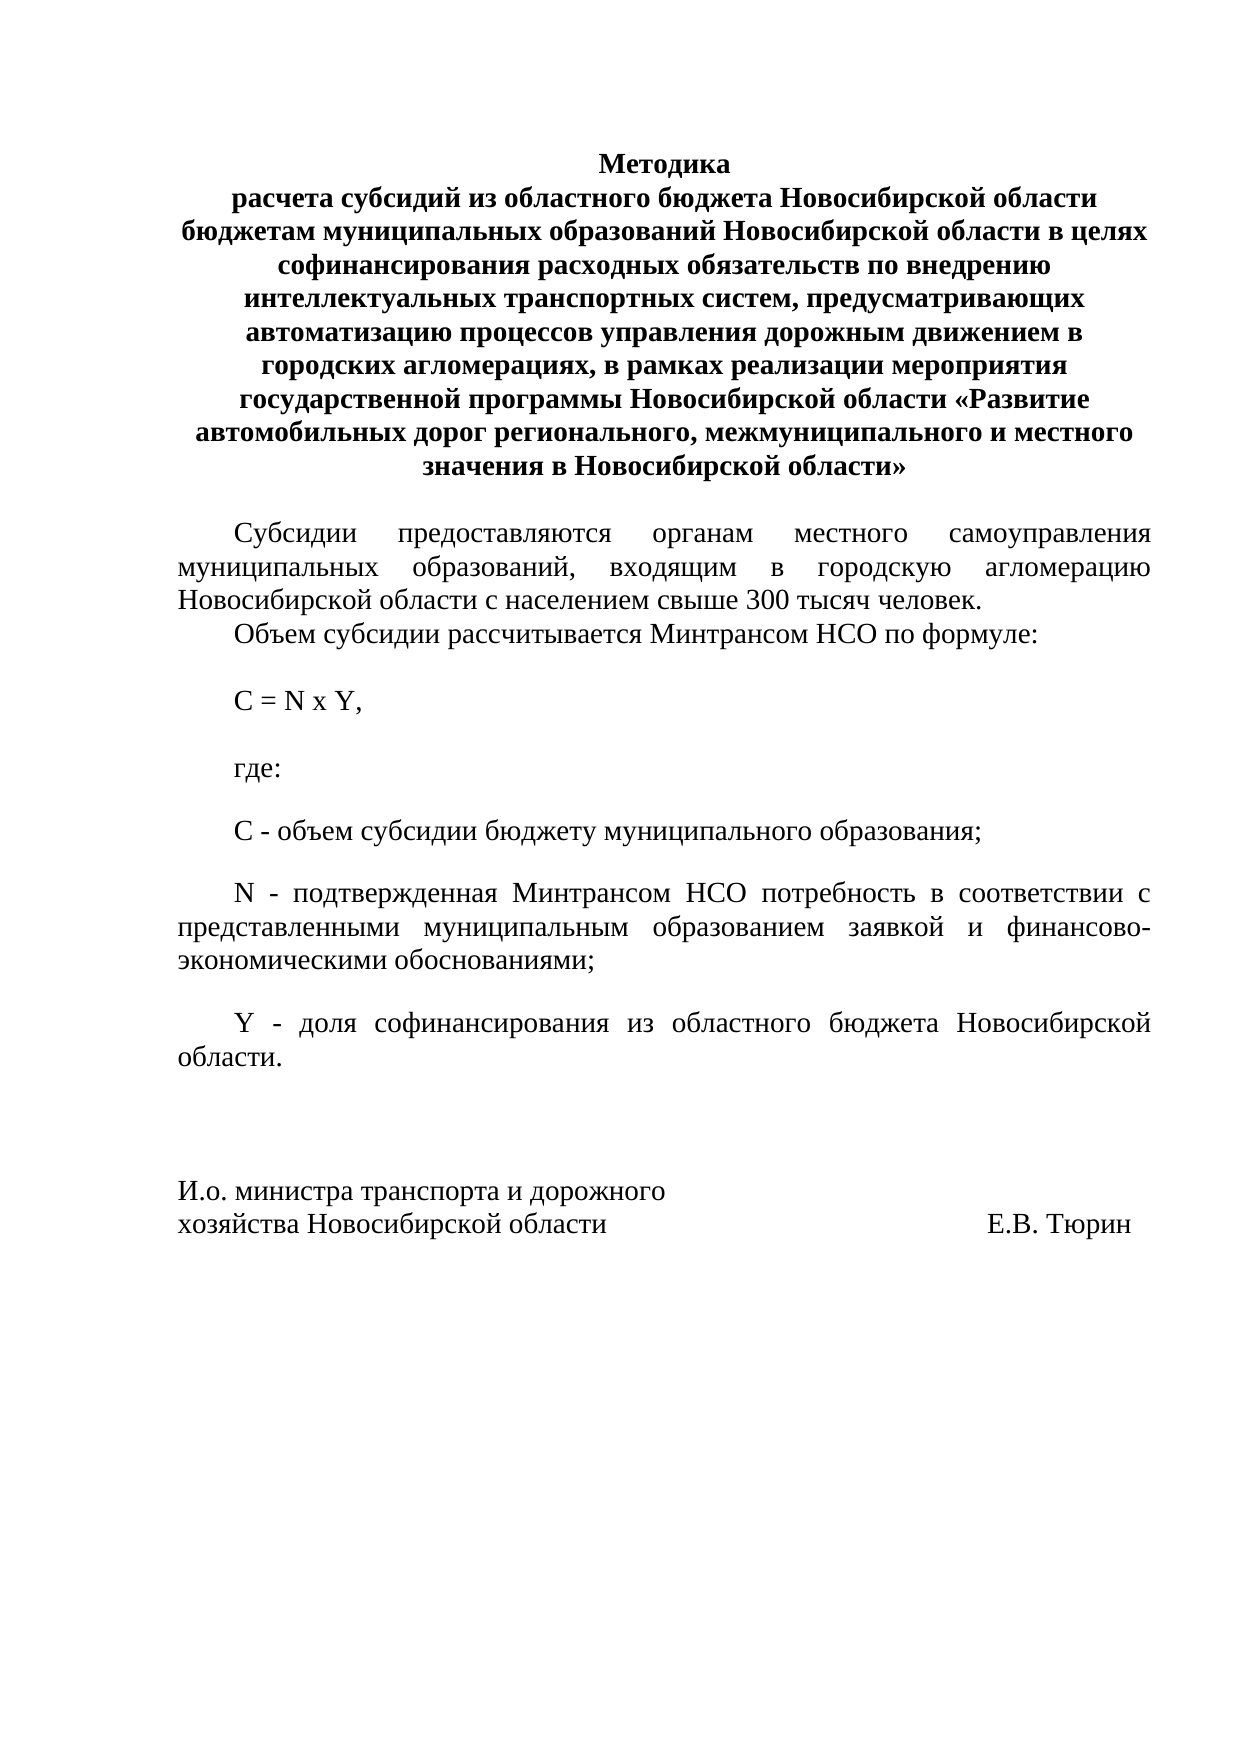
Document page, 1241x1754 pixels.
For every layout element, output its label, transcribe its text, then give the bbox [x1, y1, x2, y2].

text Объем субсидии рассчитывается Минтрансом НСО по формуле: [177, 616, 1152, 649]
text хозяйства Новосибирской области Е.В. Тюрин [177, 1206, 1152, 1240]
title расчета субсидий из областного бюджета Новосибирской области бюджетам муниципальных образований Новосибирской области в целях софинансирования расходных обязательств по внедрению интеллектуальных транспортных систем, предусматривающих автоматизацию процессов управления дорожным движением в городских агломерациях, в рамках реализации мероприятия государственной программы Новосибирской области «Развитие автомобильных дорог регионального, межмуниципального и местного значения в Новосибирской области» [177, 180, 1152, 482]
text С = N x Y, [177, 683, 1152, 716]
text N - подтвержденная Минтрансом НСО потребность в соответствии с представленными муниципальным образованием заявкой и финансово-экономическими обоснованиями; [177, 875, 1152, 976]
text И.о. министра транспорта и дорожного [177, 1173, 1152, 1206]
text С - объем субсидии бюджету муниципального образования; [177, 813, 1152, 846]
text Y - доля софинансирования из областного бюджета Новосибирской области. [177, 1005, 1152, 1072]
title Методика [177, 146, 1152, 180]
text Субсидии предоставляются органам местного самоуправления муниципальных образований, входящим в городскую агломерацию Новосибирской области с населением свыше 300 тысяч человек. [177, 515, 1152, 616]
text где: [177, 750, 1152, 783]
